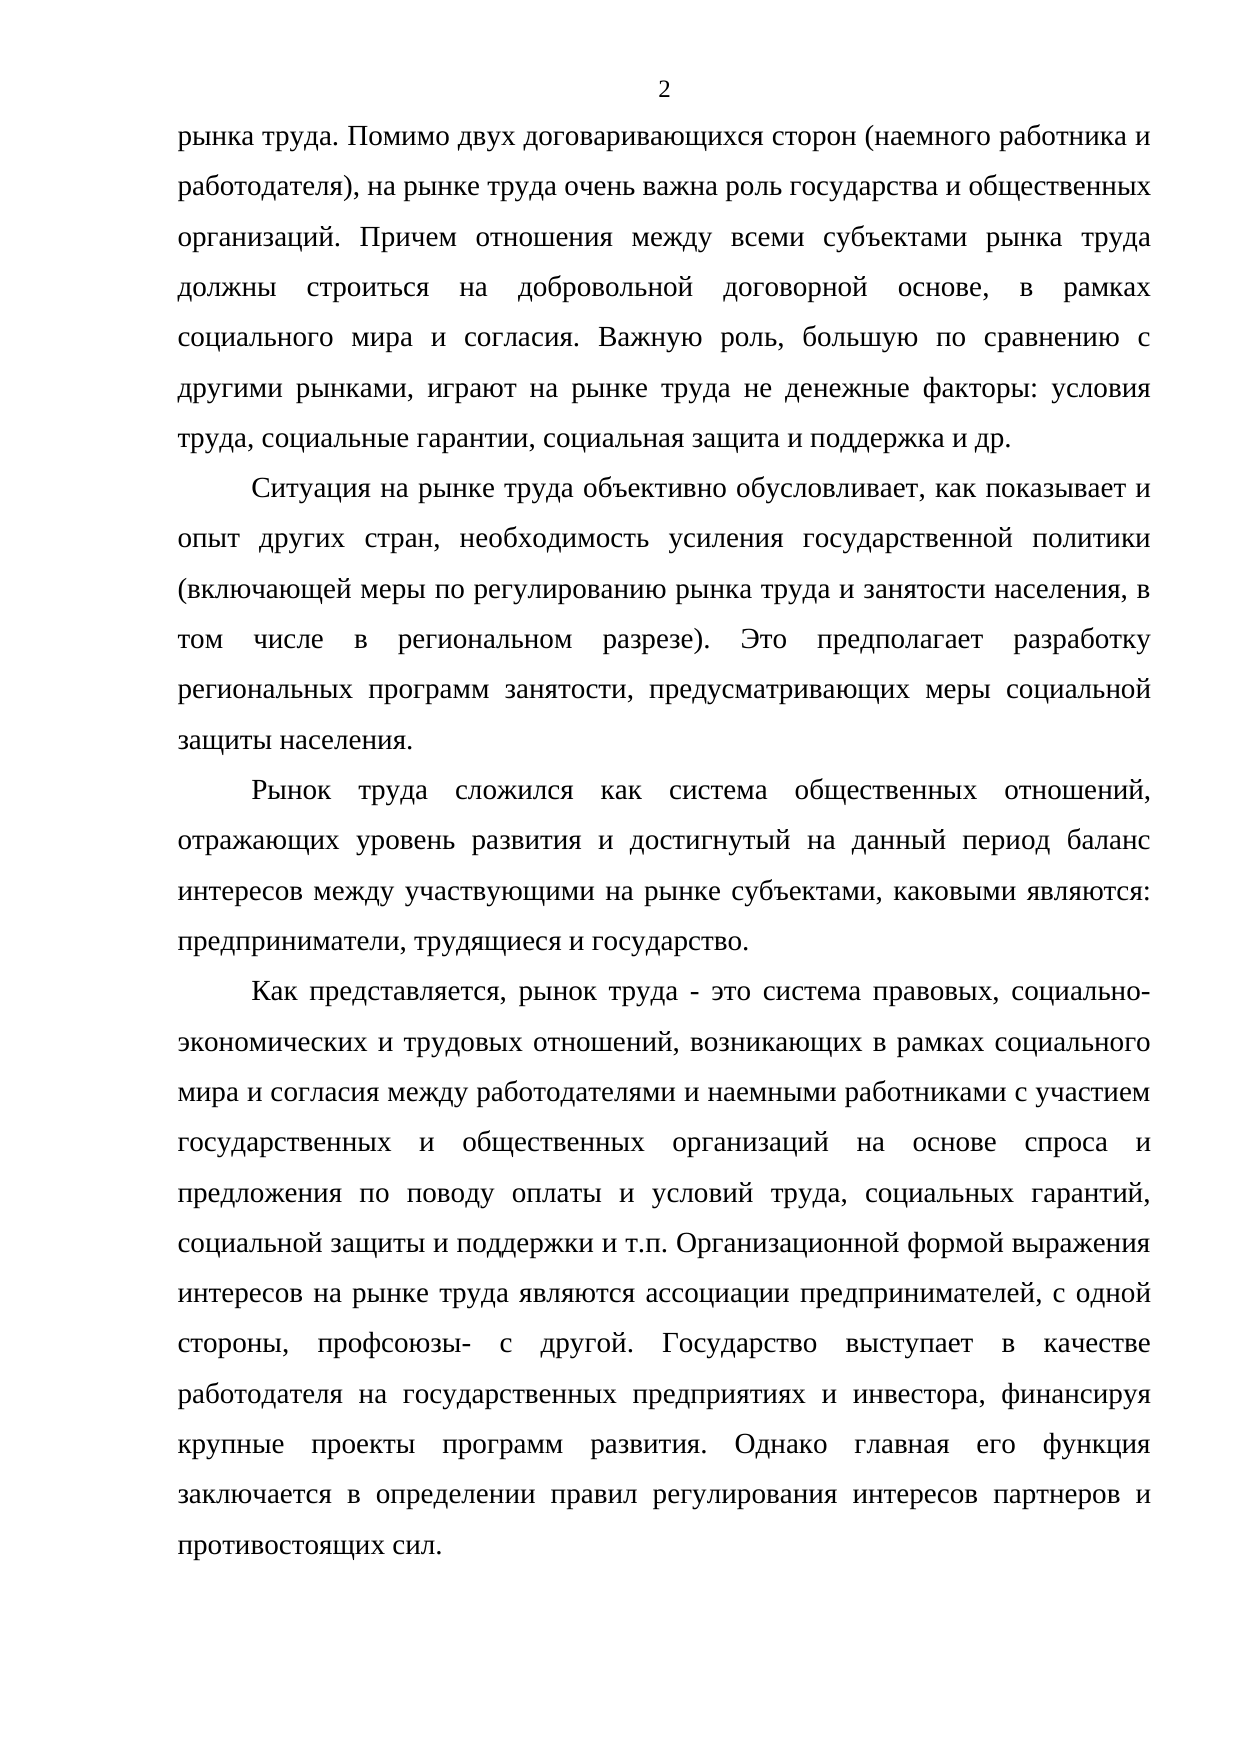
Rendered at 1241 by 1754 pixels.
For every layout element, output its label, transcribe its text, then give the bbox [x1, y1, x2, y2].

text Рынок труда сложился как система общественных отношений, отражающих уровень развития и достигнутый на данный период баланс интересов между участвующими на рынке субъектами, каковыми являются: предприниматели, трудящиеся и государство. [177, 772, 1152, 957]
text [177, 118, 1152, 453]
text Ситуация на рынке труда объективно обусловливает, как показывает и опыт других стран, необходимость усиления государственной политики (включающей меры по регулированию рынка труда и занятости населения, в том числе в региональном разрезе). Это предполагает разработку региональных программ занятости, предусматривающих меры социальной защиты населения. [177, 470, 1152, 755]
text Как представляется, рынок труда - это система правовых, социально-экономических и трудовых отношений, возникающих в рамках социального мира и согласия между работодателями и наемными работниками с участием государственных и общественных организаций на основе спроса и предложения по поводу оплаты и условий труда, социальных гарантий, социальной защиты и поддержки и т.п. Организационной формой выражения интересов на рынке труда являются ассоциации предпринимателей, с одной стороны, профсоюзы- с другой. Государство выступает в качестве работодателя на государственных предприятиях и инвестора, финансируя крупные проекты программ развития. Однако главная его функция заключается в определении правил регулирования интересов партнеров и противостоящих сил. [177, 973, 1152, 1560]
